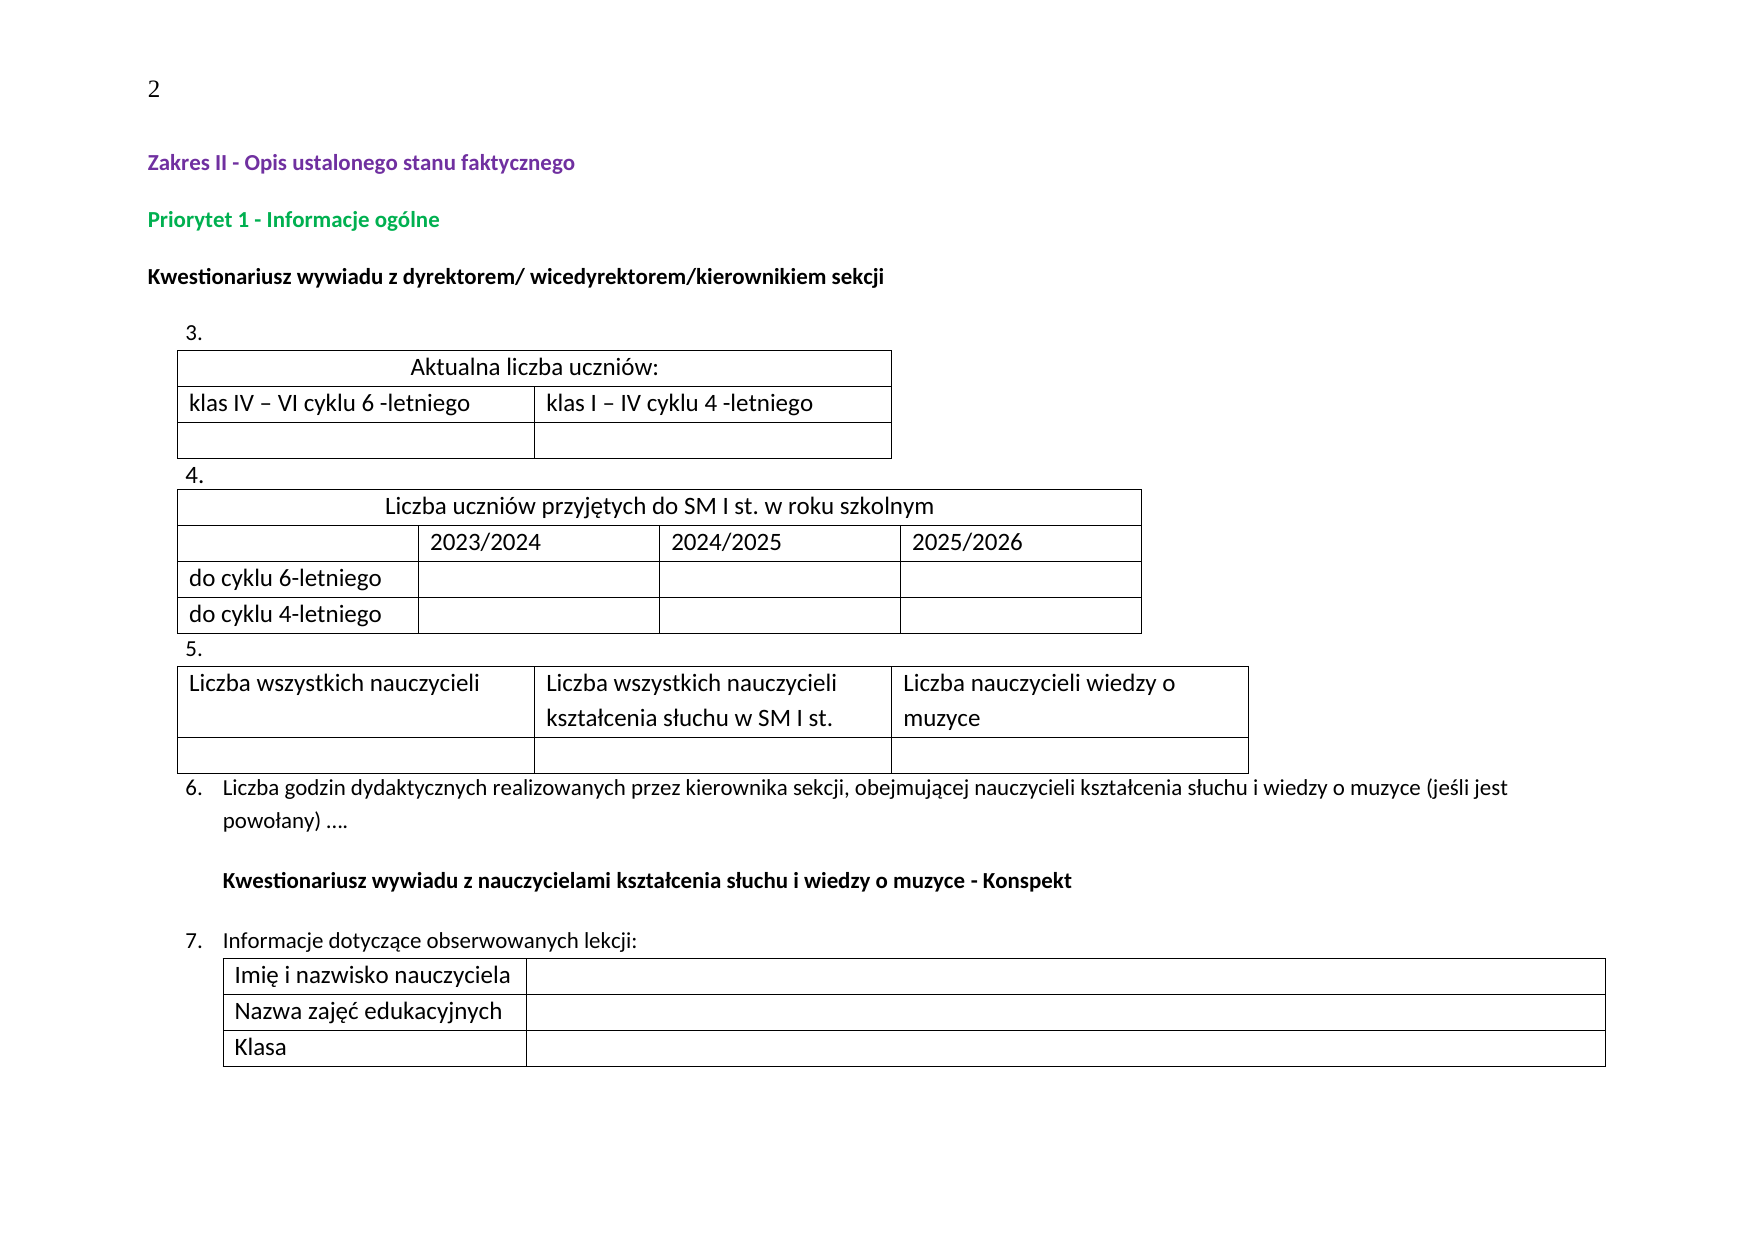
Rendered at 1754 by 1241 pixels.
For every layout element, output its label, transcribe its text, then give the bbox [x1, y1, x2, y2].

table_cell 2024/2025 [660, 526, 900, 561]
list Kwestionariusz wywiadu z nauczycielami kształcenia słuchu i wiedzy o muzyce - Konspekt [223, 866, 1606, 894]
table_cell 2025/2026 [901, 526, 1141, 561]
table_header Liczba wszystkich nauczycieli kształcenia słuchu w SM I st. [535, 667, 891, 737]
table_cell [527, 995, 1605, 1030]
table_header Imię i nazwisko nauczyciela [224, 959, 526, 994]
table_header Liczba wszystkich nauczycieli [178, 667, 534, 737]
table_cell klas I – IV cyklu 4 -letniego [535, 387, 891, 422]
table_cell [178, 526, 418, 561]
table_cell [660, 562, 900, 597]
table_cell [178, 423, 534, 458]
table_cell [660, 598, 900, 633]
table_cell [901, 562, 1141, 597]
text Priorytet 1 - Informacje ogólne [148, 205, 1606, 233]
table_cell [892, 738, 1248, 772]
table_cell do cyklu 4-letniego [178, 598, 418, 633]
table_cell [901, 598, 1141, 633]
table_header Liczba nauczycieli wiedzy o muzyce [892, 667, 1248, 737]
list Informacje dotyczące obserwowanych lekcji: [185, 926, 1606, 954]
table_cell [419, 562, 659, 597]
table_cell [535, 738, 891, 772]
table_cell [419, 598, 659, 633]
list Liczba godzin dydaktycznych realizowanych przez kierownika sekcji, obejmującej nauczycieli kształcenia słuchu i wiedzy o muzyce (jeśli jest powołany) …. [185, 773, 1606, 834]
table_cell Klasa [224, 1031, 526, 1066]
text Kwestionariusz wywiadu z dyrektorem/ wicedyrektorem/kierownikiem sekcji [148, 262, 1606, 290]
text Zakres II - Opis ustalonego stanu faktycznego [148, 148, 1606, 176]
table_cell klas IV – VI cyklu 6 -letniego [178, 387, 534, 422]
table_cell do cyklu 6-letniego [178, 562, 418, 597]
table_header Aktualna liczba uczniów: [178, 351, 891, 386]
table_cell Nazwa zajęć edukacyjnych [224, 995, 526, 1030]
table_cell [527, 1031, 1605, 1066]
table_header [527, 959, 1605, 994]
table_cell [535, 423, 891, 458]
table_cell 2023/2024 [419, 526, 659, 561]
table_cell [178, 738, 534, 772]
table_header Liczba uczniów przyjętych do SM I st. w roku szkolnym [178, 490, 1141, 525]
